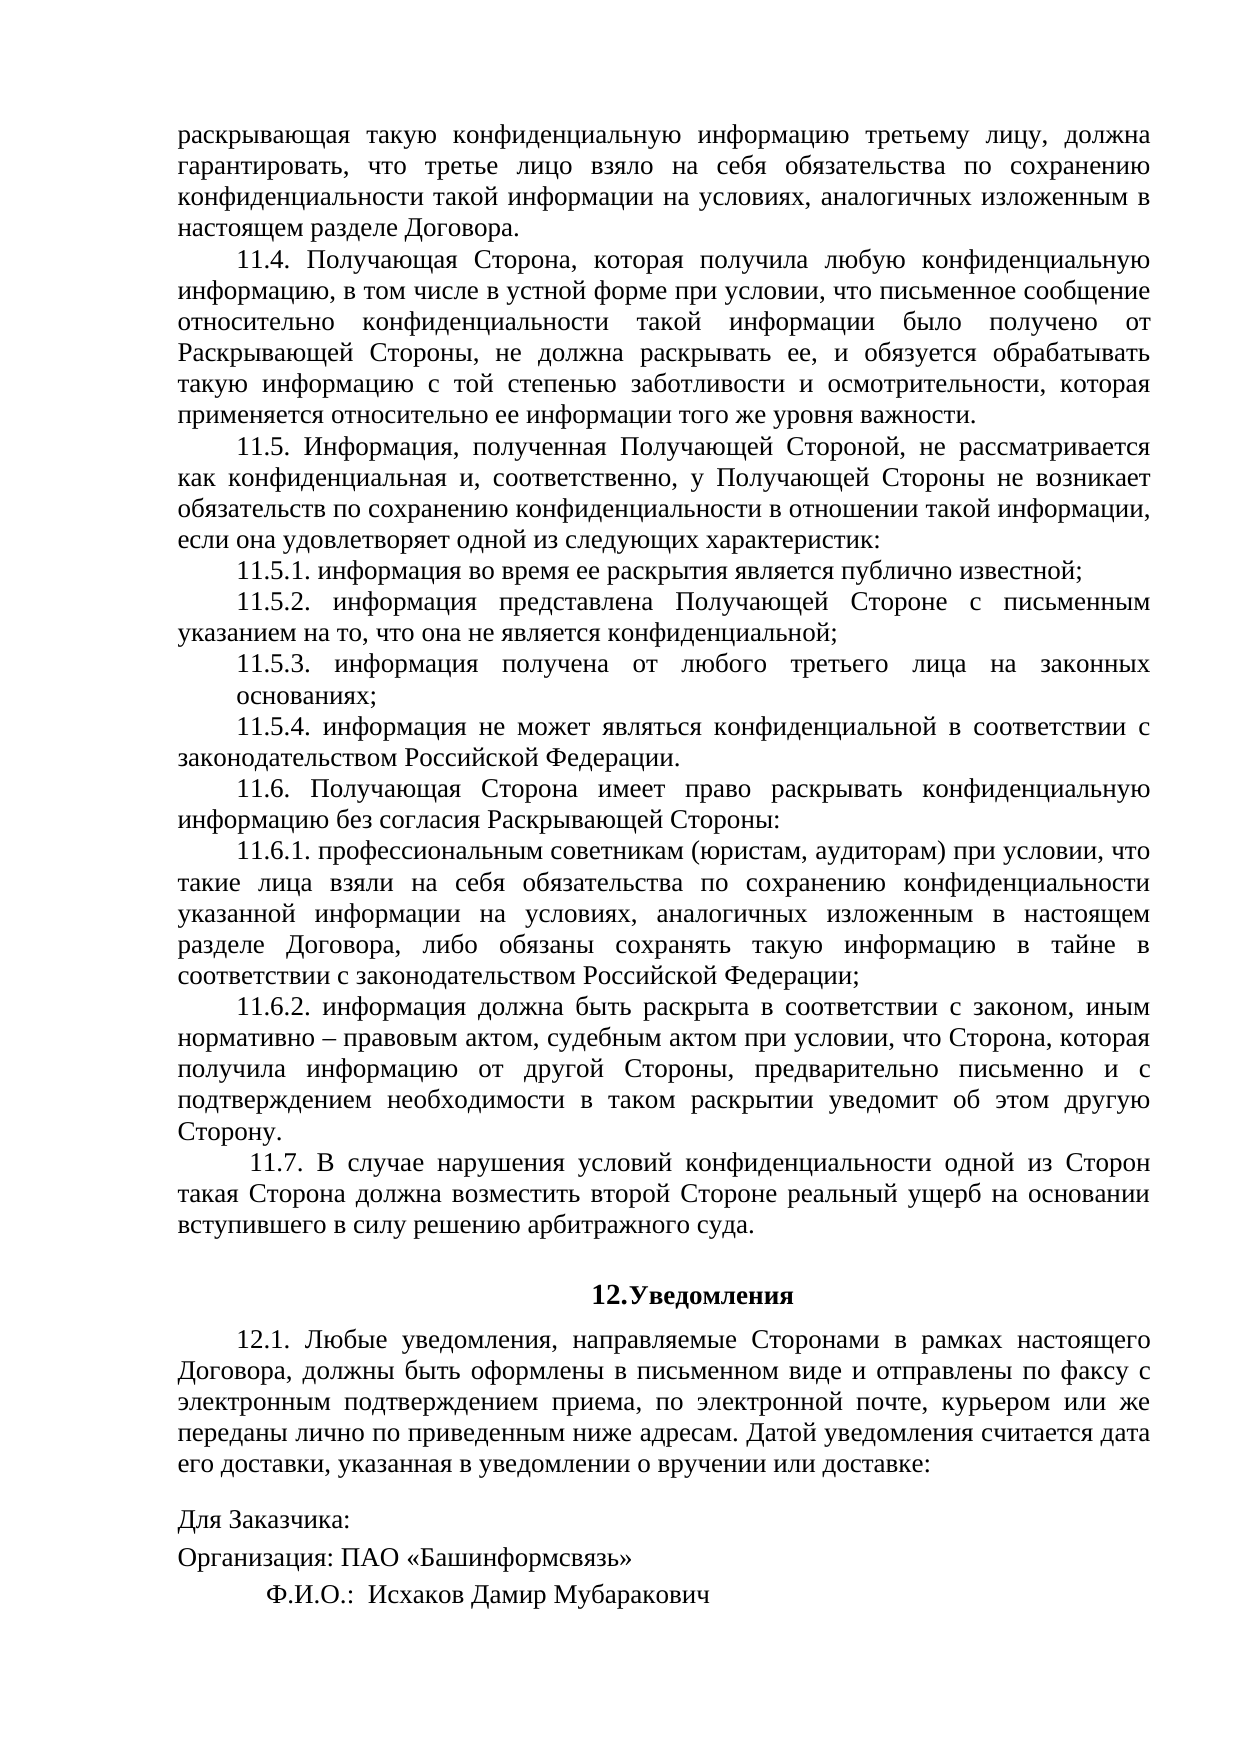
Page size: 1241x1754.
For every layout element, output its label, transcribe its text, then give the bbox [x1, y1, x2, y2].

text Для Заказчика: [177, 1503, 1152, 1535]
text 11.5.4. информация не может являться конфиденциальной в соответствии с законодательством Российской Федерации. [177, 710, 1152, 772]
text 11.5.3. информация получена от любого третьего лица на законных основаниях; [236, 648, 1152, 710]
text 12.1. Любые уведомления, направляемые Сторонами в рамках настоящего Договора, должны быть оформлены в письменном виде и отправлены по факсу с электронным подтверждением приема, по электронной почте, курьером или же переданы лично по приведенным ниже адресам. Датой уведомления считается дата его доставки, указанная в уведомлении о вручении или доставке: [177, 1323, 1152, 1478]
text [177, 118, 1152, 243]
text Организация: ПАО «Башинформсвязь» [177, 1541, 1152, 1572]
text 11.5.2. информация представлена Получающей Стороне с письменным указанием на то, что она не является конфиденциальной; [177, 585, 1152, 648]
list Уведомления [233, 1277, 1152, 1310]
text Ф.И.О.: Исхаков Дамир Мубаракович [177, 1578, 1152, 1609]
text 11.5.1. информация во время ее раскрытия является публично известной; [177, 554, 1152, 585]
text 11.7. В случае нарушения условий конфиденциальности одной из Сторон такая Сторона должна возместить второй Стороне реальный ущерб на основании вступившего в силу решению арбитражного суда. [177, 1146, 1152, 1239]
text 11.6.2. информация должна быть раскрыта в соответствии с законом, иным нормативно – правовым актом, судебным актом при условии, что Сторона, которая получила информацию от другой Стороны, предварительно письменно и с подтверждением необходимости в таком раскрытии уведомит об этом другую Сторону. [177, 990, 1152, 1146]
text 11.6.1. профессиональным советникам (юристам, аудиторам) при условии, что такие лица взяли на себя обязательства по сохранению конфиденциальности указанной информации на условиях, аналогичных изложенным в настоящем разделе Договора, либо обязаны сохранять такую информацию в тайне в соответствии с законодательством Российской Федерации; [177, 834, 1152, 990]
text 11.4. Получающая Сторона, которая получила любую конфиденциальную информацию, в том числе в устной форме при условии, что письменное сообщение относительно конфиденциальности такой информации было получено от Раскрывающей Стороны, не должна раскрывать ее, и обязуется обрабатывать такую информацию с той степенью заботливости и осмотрительности, которая применяется относительно ее информации того же уровня важности. [177, 243, 1152, 429]
text 11.5. Информация, полученная Получающей Стороной, не рассматривается как конфиденциальная и, соответственно, у Получающей Стороны не возникает обязательств по сохранению конфиденциальности в отношении такой информации, если она удовлетворяет одной из следующих характеристик: [177, 429, 1152, 554]
text 11.6. Получающая Сторона имеет право раскрывать конфиденциальную информацию без согласия Раскрывающей Стороны: [177, 772, 1152, 834]
